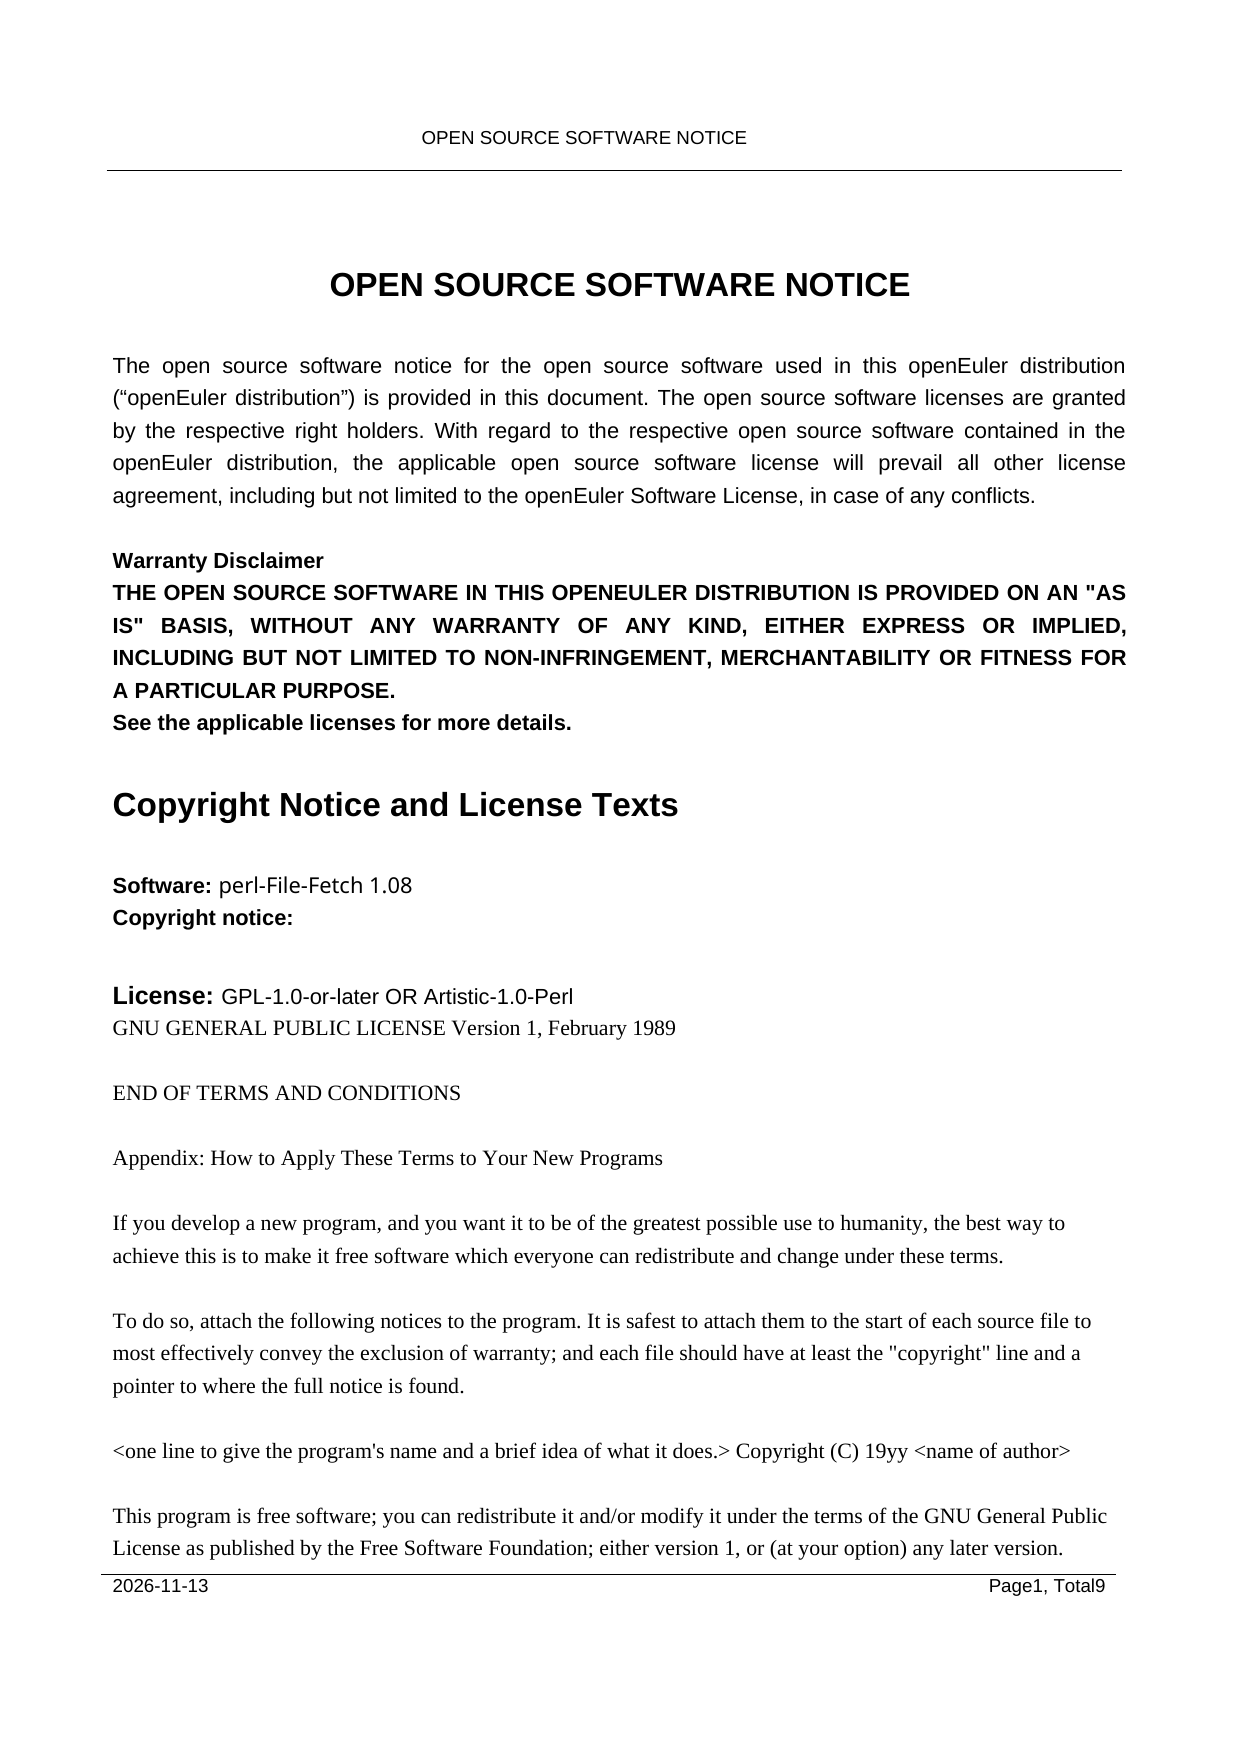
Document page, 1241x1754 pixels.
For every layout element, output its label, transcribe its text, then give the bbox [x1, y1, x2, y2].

text Warranty Disclaimer [112, 544, 1128, 576]
text Copyright notice: [112, 901, 1128, 934]
text License: GPL-1.0-or-later OR Artistic-1.0-Perl [112, 979, 1128, 1012]
text OPEN SOURCE SOFTWARE NOTICE [112, 251, 1128, 316]
text THE OPEN SOURCE SOFTWARE IN THIS OPENEULER DISTRIBUTION IS PROVIDED ON AN "AS IS" BASIS, WITHOUT ANY WARRANTY OF ANY KIND, EITHER EXPRESS OR IMPLIED, INCLUDING BUT NOT LIMITED TO NON-INFRINGEMENT, MERCHANTABILITY OR FITNESS FOR A PARTICULAR PURPOSE. See the applicable licenses for more details. [112, 576, 1128, 739]
text Copyright Notice and License Texts [112, 771, 1128, 836]
text The open source software notice for the open source software used in this openEuler distribution (“openEuler distribution”) is provided in this document. The open source software licenses are granted by the respective right holders. With regard to the respective open source software contained in the openEuler distribution, the applicable open source software license will prevail all other license agreement, including but not limited to the openEuler Software License, in case of any conflicts. [112, 349, 1128, 511]
title Software: perl-File-Fetch 1.08 [112, 869, 1128, 901]
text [112, 1012, 1128, 1564]
